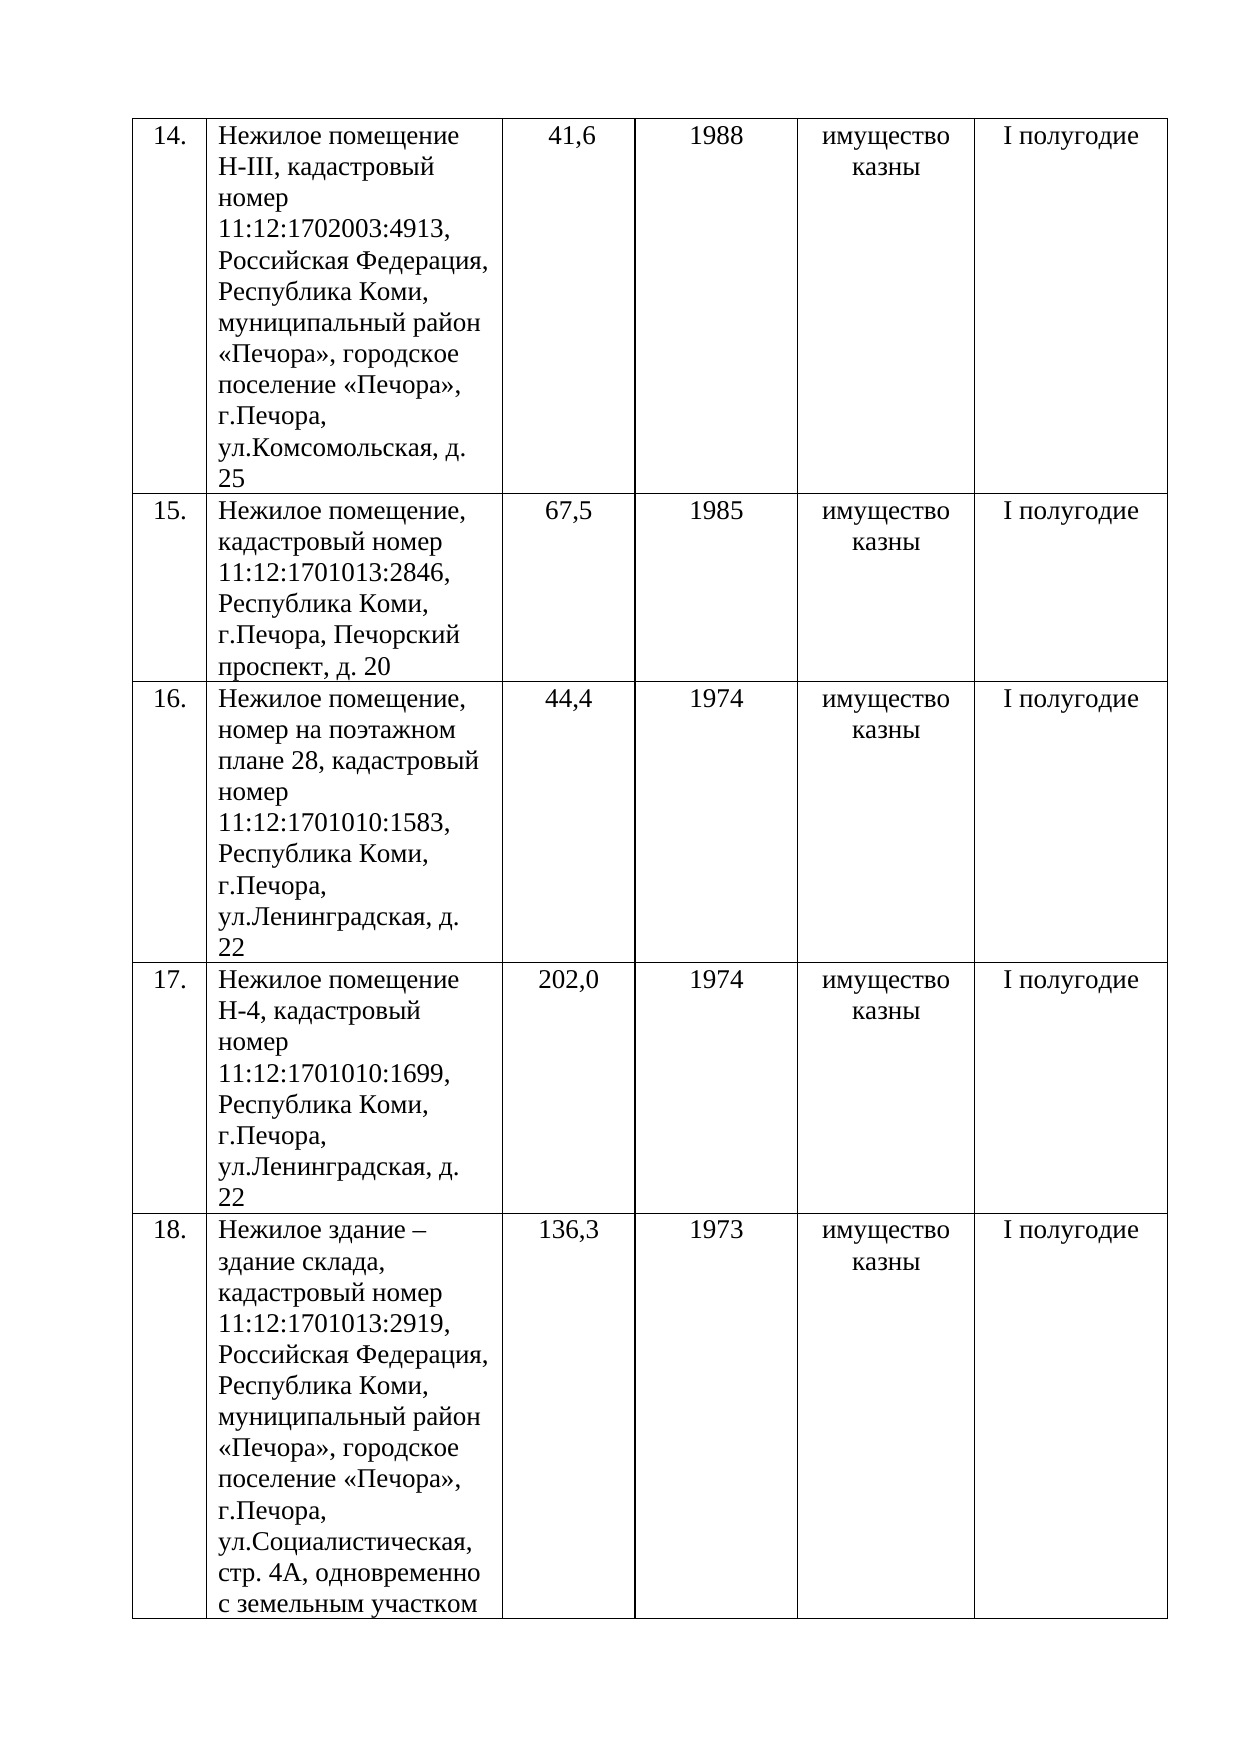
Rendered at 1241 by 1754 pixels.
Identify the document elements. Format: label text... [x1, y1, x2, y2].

table_cell 14. [133, 119, 206, 493]
table_cell 202,0 [503, 963, 634, 1212]
table_cell Нежилое помещение Н-4, кадастровый номер 11:12:1701010:1699, Республика Коми, г.Печора, ул.Ленинградская, д. 22 [207, 963, 502, 1212]
table_cell I полугодие [975, 963, 1167, 1212]
table_cell 17. [133, 963, 206, 1212]
table_cell имущество казны [798, 963, 974, 1212]
table_cell 16. [133, 682, 206, 962]
table_cell 1985 [636, 494, 797, 681]
table_cell 41,6 [503, 119, 634, 493]
table_cell 1974 [636, 963, 797, 1212]
table_cell 44,4 [503, 682, 634, 962]
table_cell 18. [133, 1214, 206, 1618]
table_cell имущество казны [798, 119, 974, 493]
table_cell I полугодие [975, 119, 1167, 493]
table_cell Нежилое помещение, кадастровый номер 11:12:1701013:2846, Республика Коми, г.Печора, Печорский проспект, д. 20 [207, 494, 502, 681]
table_cell 67,5 [503, 494, 634, 681]
table_cell имущество казны [798, 682, 974, 962]
table_cell 136,3 [503, 1214, 634, 1618]
table_cell 1973 [636, 1214, 797, 1618]
table_cell Нежилое помещение Н-III, кадастровый номер 11:12:1702003:4913, Российская Федерация, Республика Коми, муниципальный район «Печора», городское поселение «Печора», г.Печора, ул.Комсомольская, д. 25 [207, 119, 502, 493]
table_cell имущество казны [798, 494, 974, 681]
table_cell I полугодие [975, 1214, 1167, 1618]
table_cell 1974 [636, 682, 797, 962]
table_cell 1988 [636, 119, 797, 493]
table_cell 15. [133, 494, 206, 681]
table_cell Нежилое здание – здание склада, кадастровый номер 11:12:1701013:2919, Российская Федерация, Республика Коми, муниципальный район «Печора», городское поселение «Печора», г.Печора, ул.Социалистическая, стр. 4А, одновременно с земельным участком [207, 1214, 502, 1618]
table_cell имущество казны [798, 1214, 974, 1618]
table_cell I полугодие [975, 682, 1167, 962]
table_cell I полугодие [975, 494, 1167, 681]
table_cell Нежилое помещение, номер на поэтажном плане 28, кадастровый номер 11:12:1701010:1583, Республика Коми, г.Печора, ул.Ленинградская, д. 22 [207, 682, 502, 962]
